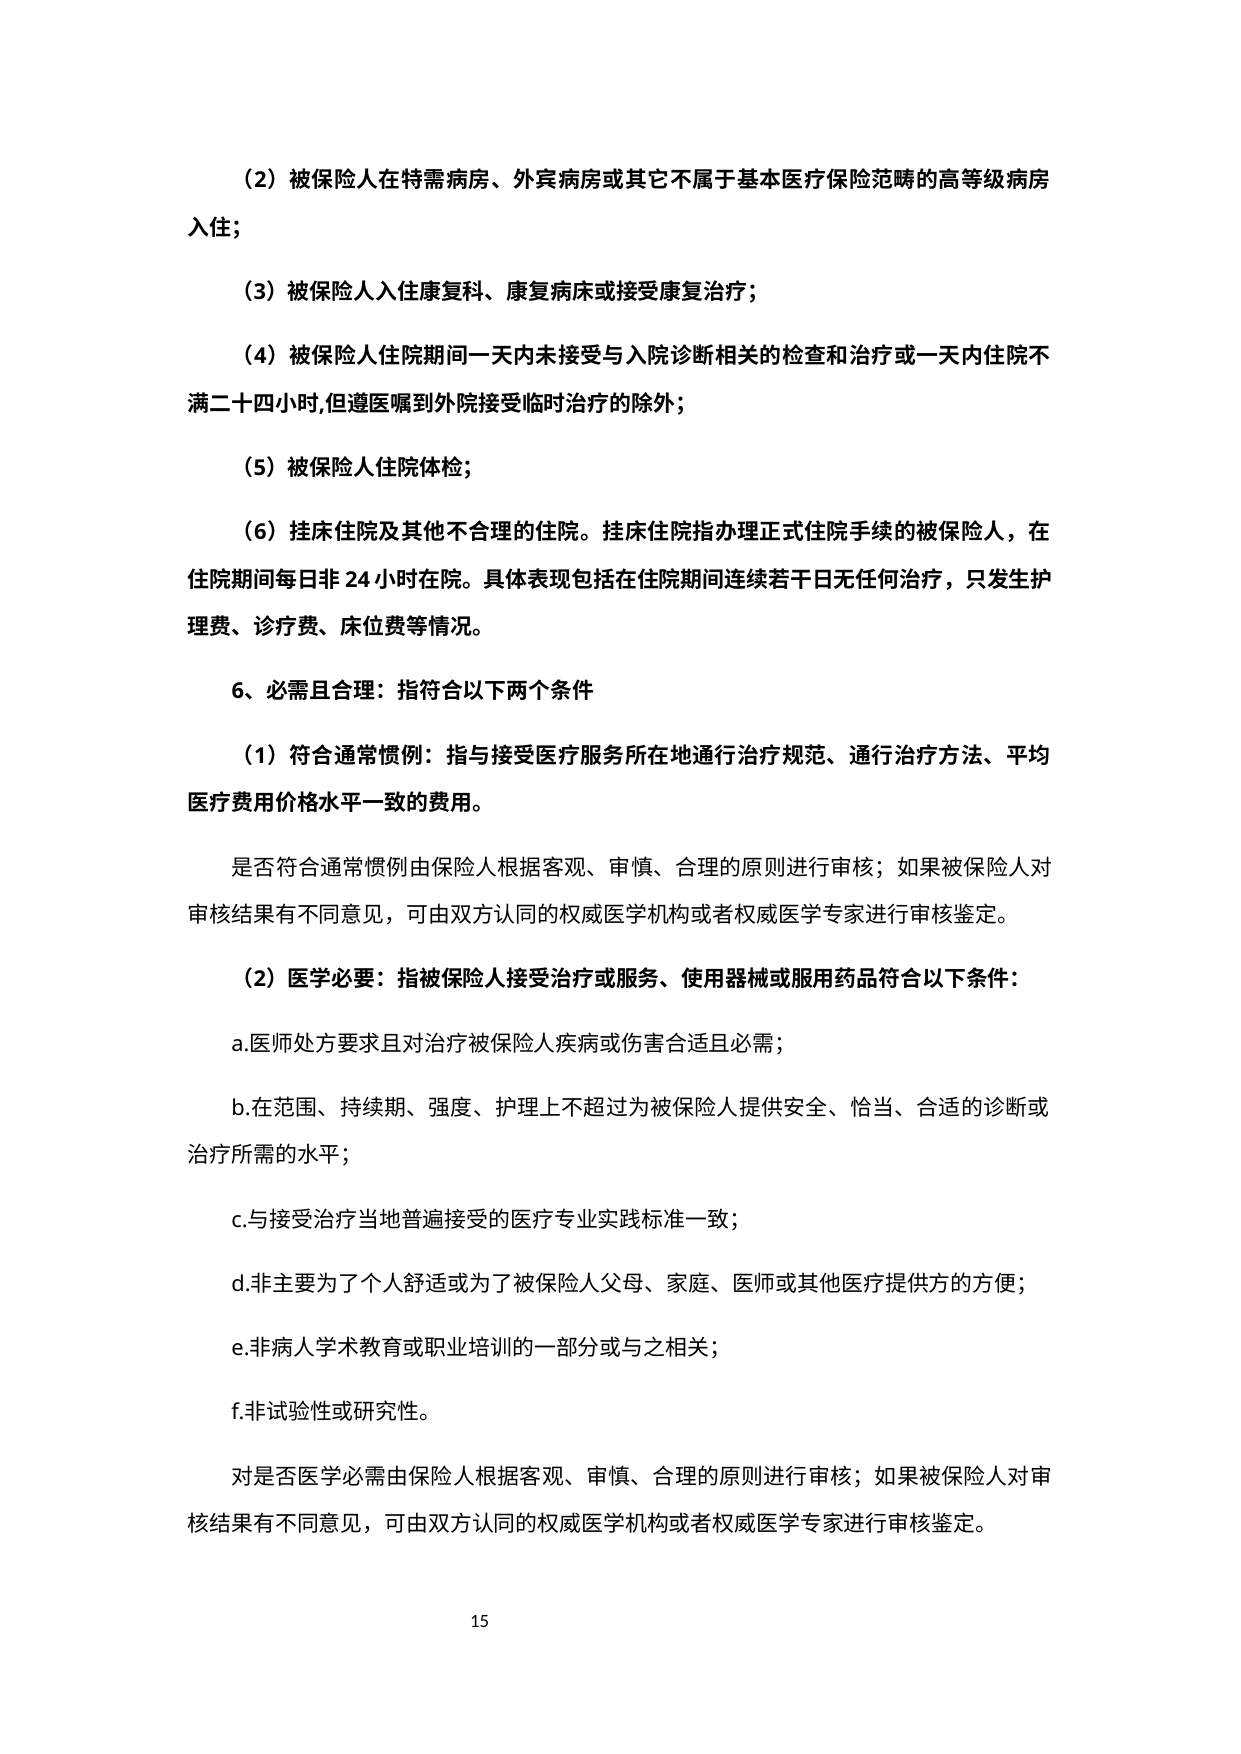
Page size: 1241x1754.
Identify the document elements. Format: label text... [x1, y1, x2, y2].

text a.医师处方要求且对治疗被保险人疾病或伤害合适且必需； [187, 1026, 1053, 1057]
list （3）被保险人入住康复科、康复病床或接受康复治疗； [187, 274, 1053, 306]
text 6、必需且合理：指符合以下两个条件 [187, 673, 1053, 705]
text d.非主要为了个人舒适或为了被保险人父母、家庭、医师或其他医疗提供方的方便； [187, 1266, 1053, 1298]
text 对是否医学必需由保险人根据客观、审慎、合理的原则进行审核；如果被保险人对审核结果有不同意见，可由双方认同的权威医学机构或者权威医学专家进行审核鉴定。 [187, 1459, 1053, 1538]
list （5）被保险人住院体检； [187, 450, 1053, 482]
list （6）挂床住院及其他不合理的住院。挂床住院指办理正式住院手续的被保险人，在住院期间每日非24小时在院。具体表现包括在住院期间连续若干日无任何治疗，只发生护理费、诊疗费、床位费等情况。 [187, 514, 1053, 641]
list （1）符合通常惯例：指与接受医疗服务所在地通行治疗规范、通行治疗方法、平均医疗费用价格水平一致的费用。 [187, 738, 1053, 817]
text b.在范围、持续期、强度、护理上不超过为被保险人提供安全、恰当、合适的诊断或治疗所需的水平； [187, 1090, 1053, 1169]
list 是否符合通常惯例由保险人根据客观、审慎、合理的原则进行审核；如果被保险人对审核结果有不同意见，可由双方认同的权威医学机构或者权威医学专家进行审核鉴定。 [187, 849, 1053, 929]
text c.与接受治疗当地普遍接受的医疗专业实践标准一致； [187, 1202, 1053, 1233]
list （2）被保险人在特需病房、外宾病房或其它不属于基本医疗保险范畴的高等级病房入住； [187, 162, 1053, 241]
list （4）被保险人住院期间一天内未接受与入院诊断相关的检查和治疗或一天内住院不满二十四小时,但遵医嘱到外院接受临时治疗的除外； [187, 338, 1053, 417]
text （2）医学必要：指被保险人接受治疗或服务、使用器械或服用药品符合以下条件： [187, 961, 1053, 993]
text f.非试验性或研究性。 [187, 1394, 1053, 1426]
text e.非病人学术教育或职业培训的一部分或与之相关； [187, 1330, 1053, 1362]
